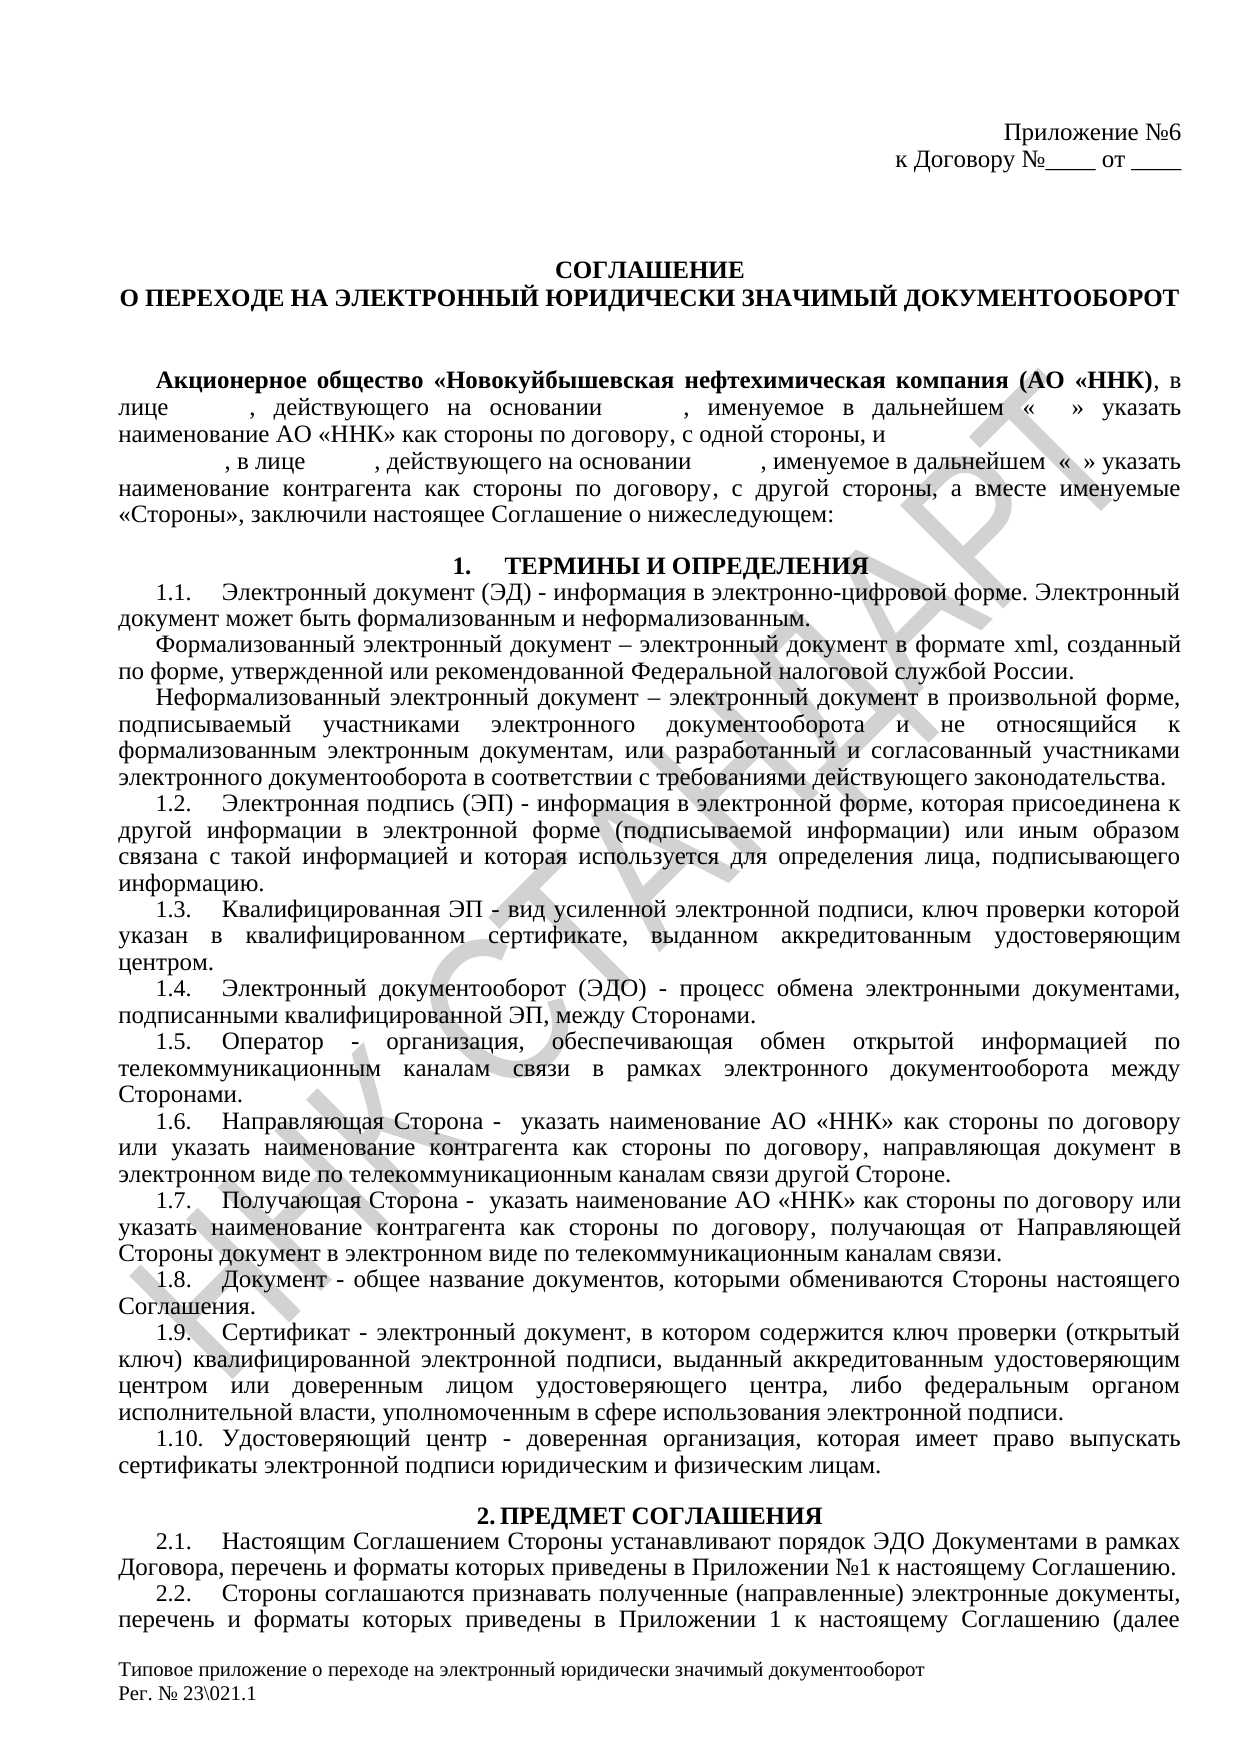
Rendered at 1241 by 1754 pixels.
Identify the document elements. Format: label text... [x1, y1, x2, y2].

list Документ - общее название документов, которыми обмениваются Стороны настоящего Соглашения. [118, 1267, 1181, 1320]
text , в лице , действующего на основании , именуемое в дальнейшем « » указать наименование контрагента как стороны по договору, с другой стороны, а вместе именуемые «Стороны», заключили настоящее Соглашение о нижеследующем: [118, 448, 1181, 528]
list Оператор - организация, обеспечивающая обмен открытой информацией по телекоммуникационным каналам связи в рамках электронного документооборота между Сторонами. [118, 1029, 1181, 1108]
text Приложение №6 [118, 118, 1181, 146]
list Электронная подпись (ЭП) - информация в электронной форме, которая присоединена к другой информации в электронной форме (подписываемой информации) или иным образом связана с такой информацией и которая используется для определения лица, подписывающего информацию. [118, 791, 1181, 896]
list Электронный документ (ЭД) - информация в электронно-цифровой форме. Электронный документ может быть формализованным и неформализованным. [118, 579, 1181, 632]
text Акционерное общество «Новокуйбышевская нефтехимическая компания (АО «ННК), в лице , действующего на основании , именуемое в дальнейшем « » указать наименование АО «ННК» как стороны по договору, с одной стороны, и [118, 367, 1181, 448]
text Неформализованный электронный документ – электронный документ в произвольной форме, подписываемый участниками электронного документооборота и не относящийся к формализованным электронным документам, или разработанный и согласованный участниками электронного документооборота в соответствии с требованиями действующего законодательства. [118, 685, 1181, 791]
list Направляющая Сторона - указать наименование АО «ННК» как стороны по договору или указать наименование контрагента как стороны по договору, направляющая документ в электронном виде по телекоммуникационным каналам связи другой Стороне. [118, 1108, 1181, 1187]
list Сертификат - электронный документ, в котором содержится ключ проверки (открытый ключ) квалифицированной электронной подписи, выданный аккредитованным удостоверяющим центром или доверенным лицом удостоверяющего центра, либо федеральным органом исполнительной власти, уполномоченным в сфере использования электронной подписи. [118, 1320, 1181, 1426]
list Настоящим Соглашением Стороны устанавливают порядок ЭДО Документами в рамках Договора, перечень и форматы которых приведены в Приложении №1 к настоящему Соглашению. [118, 1529, 1181, 1581]
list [118, 1581, 1181, 1633]
text Формализованный электронный документ – электронный документ в формате xml, созданный по форме, утвержденной или рекомендованной Федеральной налоговой службой России. [118, 632, 1181, 685]
list ТЕРМИНЫ И ОПРЕДЕЛЕНИЯ [118, 555, 1181, 579]
text СОГЛАШЕНИЕ [118, 257, 1181, 284]
text к Договору №____ от ____ [118, 146, 1181, 173]
list Получающая Сторона - указать наименование АО «ННК» как стороны по договору или указать наименование контрагента как стороны по договору, получающая от Направляющей Стороны документ в электронном виде по телекоммуникационным каналам связи. [118, 1187, 1181, 1267]
list Удостоверяющий центр - доверенная организация, которая имеет право выпускать сертификаты электронной подписи юридическим и физическим лицам. [118, 1426, 1181, 1478]
list Квалифицированная ЭП - вид усиленной электронной подписи, ключ проверки которой указан в квалифицированном сертификате, выданном аккредитованным удостоверяющим центром. [118, 896, 1181, 976]
text О ПЕРЕХОДЕ НА ЭЛЕКТРОННЫЙ ЮРИДИЧЕСКИ ЗНАЧИМЫЙ ДОКУМЕНТООБОРОТ [118, 284, 1181, 312]
list Электронный документооборот (ЭДО) - процесс обмена электронными документами, подписанными квалифицированной ЭП, между Сторонами. [118, 976, 1181, 1029]
list ПРЕДМЕТ СОГЛАШЕНИЯ [118, 1505, 1181, 1529]
